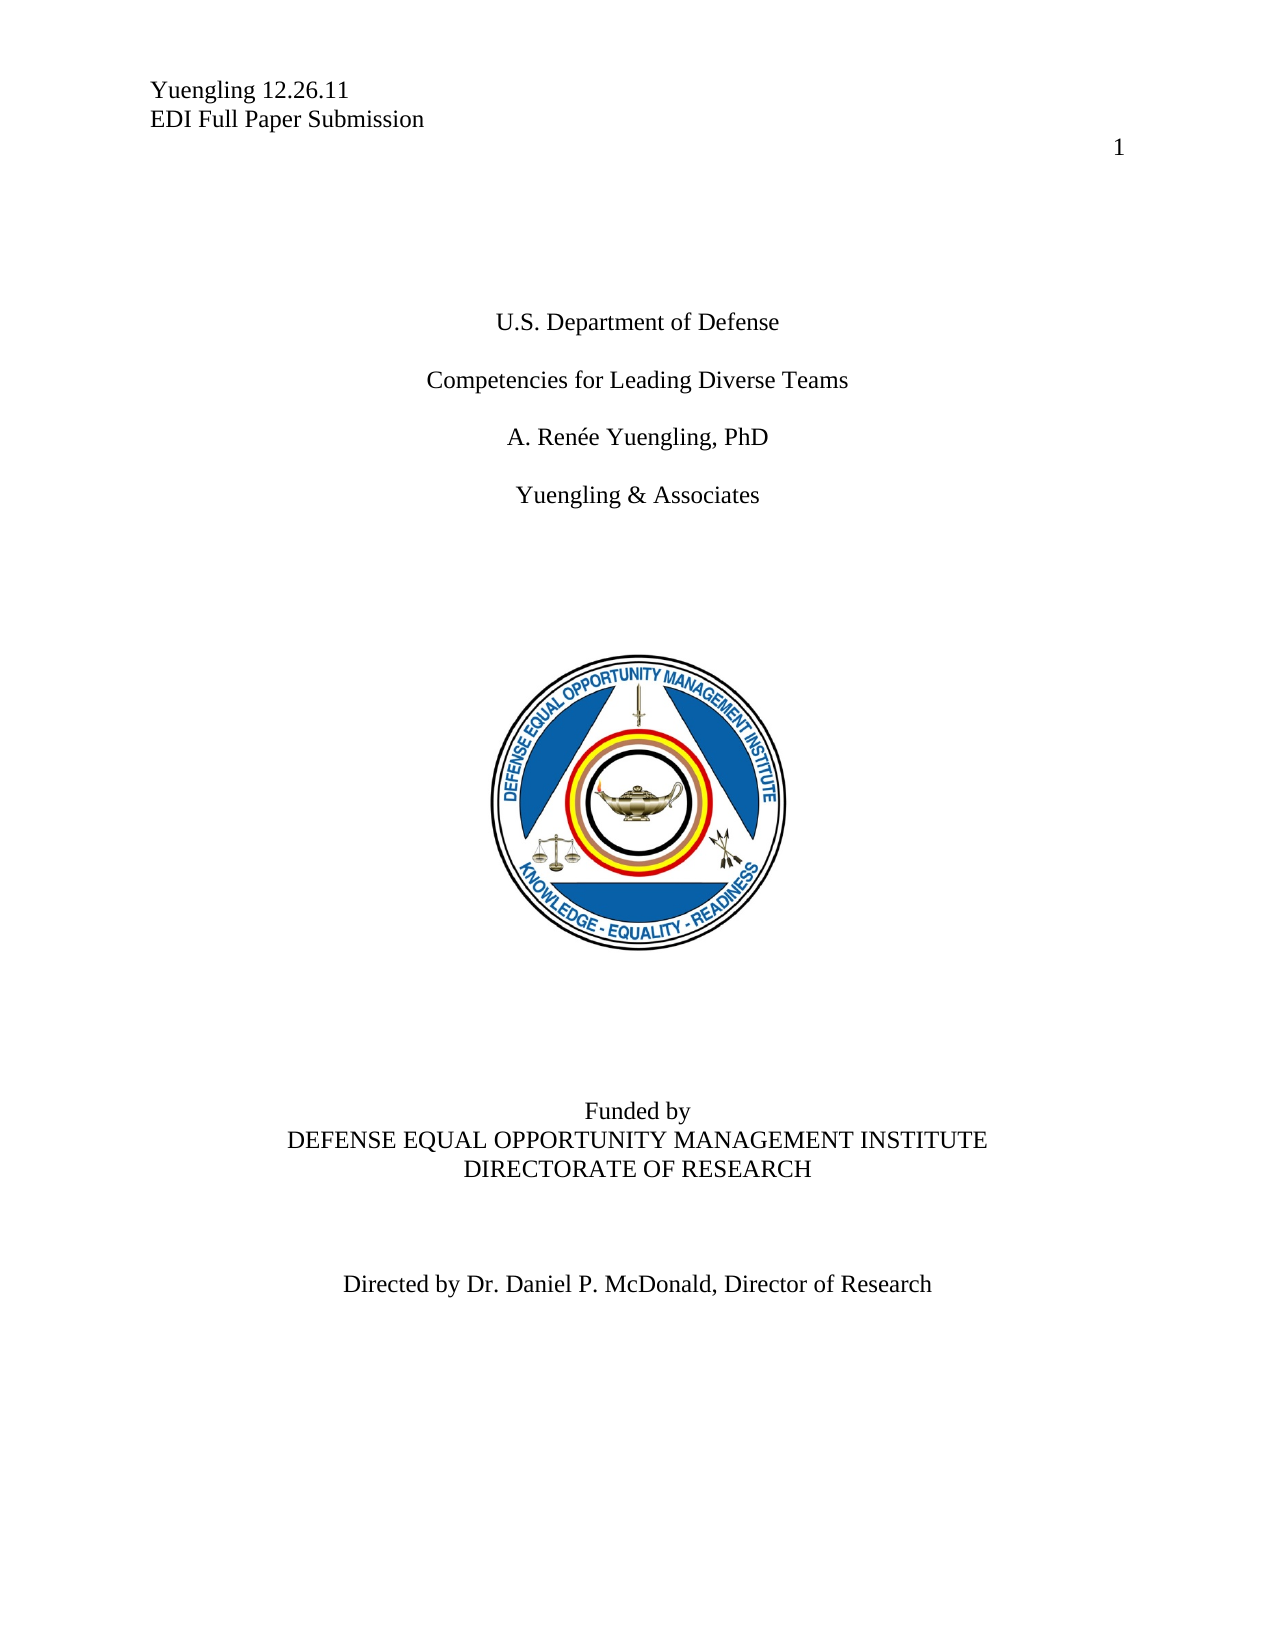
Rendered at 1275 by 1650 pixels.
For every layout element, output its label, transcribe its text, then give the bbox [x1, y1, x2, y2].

text A. Renée Yuengling, PhD [150, 422, 1125, 451]
text Competencies for Leading Diverse Teams [150, 365, 1125, 394]
picture [487, 652, 788, 953]
text U.S. Department of Defense [150, 307, 1125, 336]
text Funded by [150, 1096, 1125, 1125]
text Directed by Dr. Daniel P. McDonald, Director of Research [150, 1269, 1125, 1297]
text DIRECTORATE OF RESEARCH [150, 1154, 1125, 1182]
text Yuengling & Associates [150, 480, 1125, 509]
text DEFENSE EQUAL OPPORTUNITY MANAGEMENT INSTITUTE [150, 1125, 1125, 1154]
